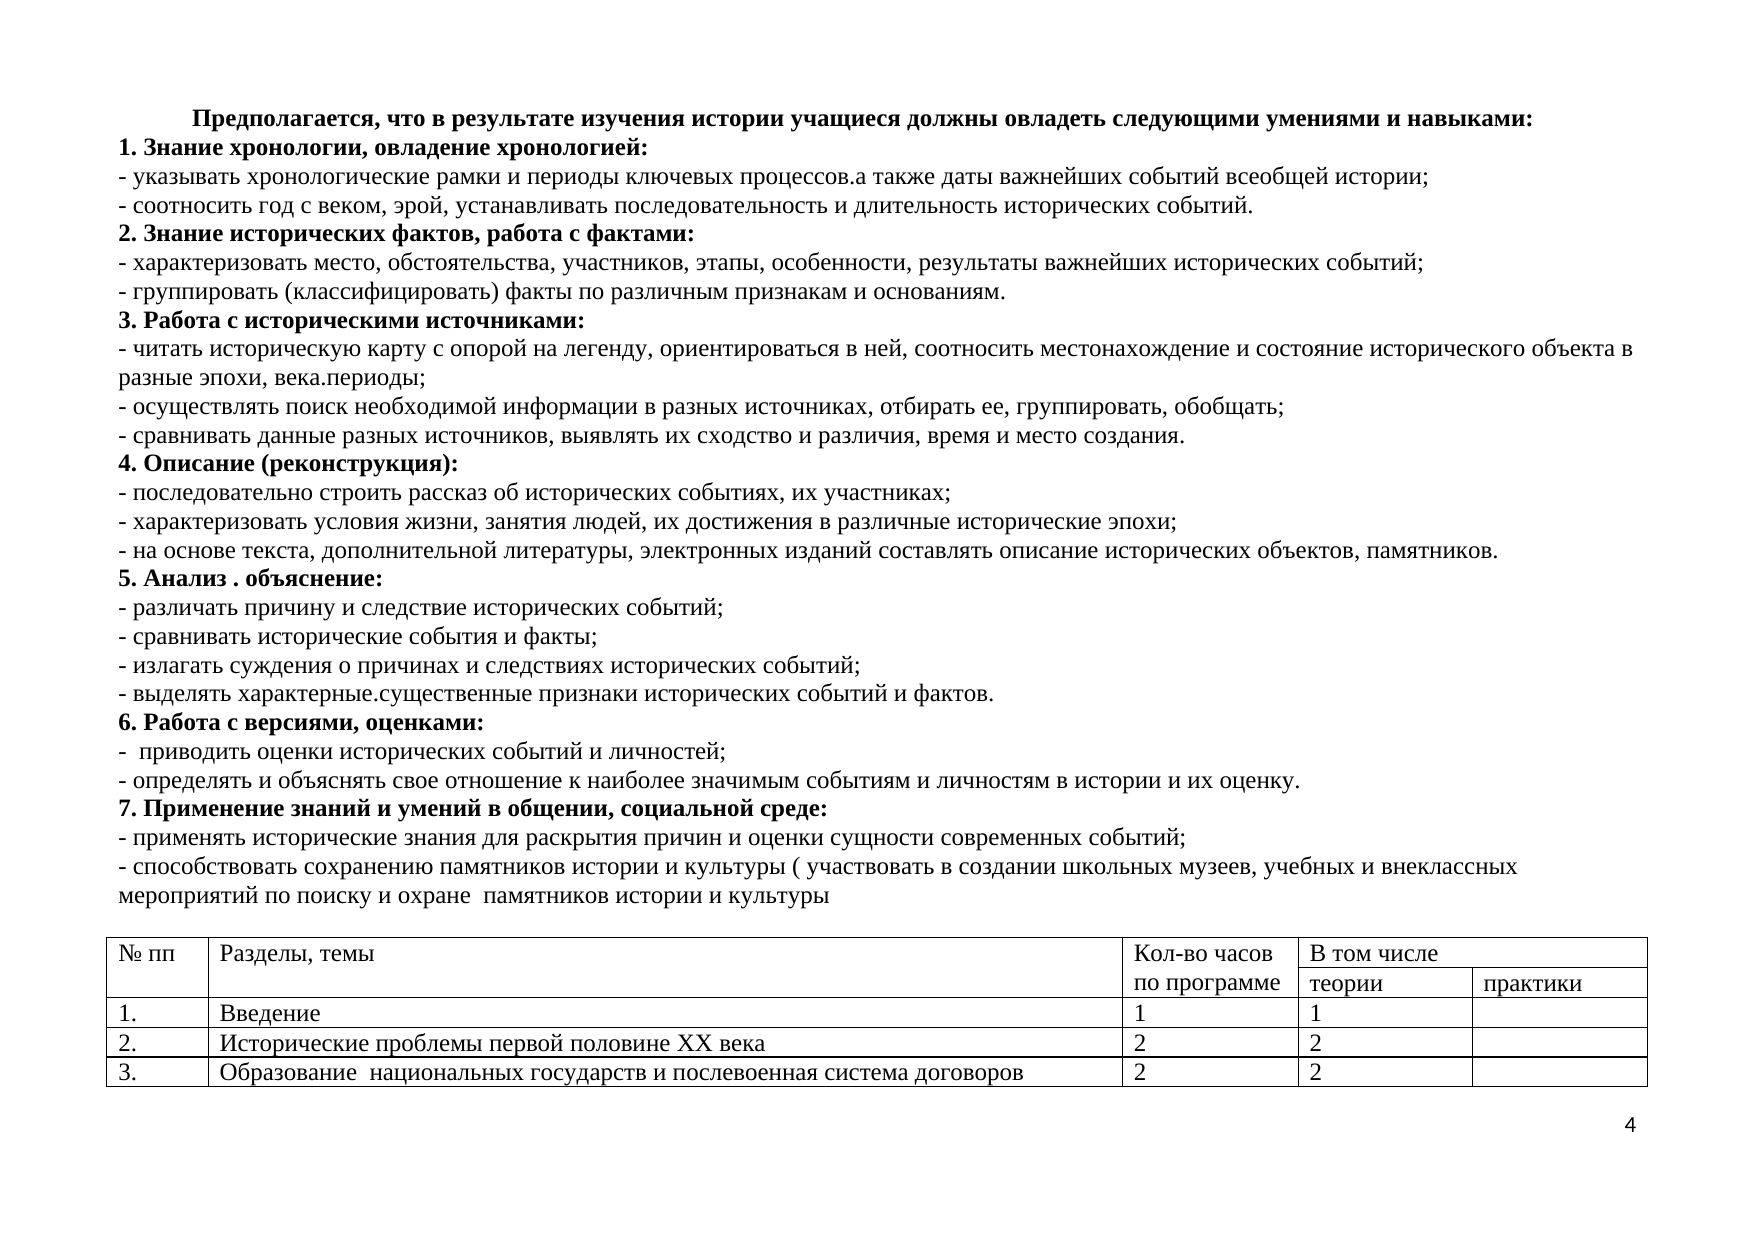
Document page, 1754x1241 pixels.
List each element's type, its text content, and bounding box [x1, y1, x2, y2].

text 5. Анализ . объяснение: [118, 563, 1636, 592]
text 4. Описание (реконструкция): [118, 448, 1636, 477]
text - читать историческую карту с опорой на легенду, ориентироваться в ней, соотносить местонахождение и состояние исторического объекта в разные эпохи, века.периоды; [118, 333, 1636, 391]
table_cell практики [1473, 968, 1647, 997]
text - сравнивать исторические события и факты; [118, 621, 1636, 650]
text - характеризовать место, обстоятельства, участников, этапы, особенности, результаты важнейших исторических событий; [118, 247, 1636, 276]
table_cell 2 [1123, 1028, 1298, 1056]
table_header № пп [107, 938, 208, 997]
text - способствовать сохранению памятников истории и культуры ( участвовать в создании школьных музеев, учебных и внеклассных мероприятий по поиску и охране памятников истории и культуры [118, 851, 1636, 908]
text - различать причину и следствие исторических событий; [118, 592, 1636, 621]
table_cell 1 [1123, 998, 1298, 1027]
table_cell Введение [209, 998, 1122, 1027]
table_header Кол-во часов по программе [1123, 938, 1298, 997]
text - сравнивать данные разных источников, выявлять их сходство и различия, время и место создания. [118, 420, 1636, 448]
table_cell Образование национальных государств и послевоенная система договоров [209, 1058, 1122, 1086]
text - последовательно строить рассказ об исторических событиях, их участниках; [118, 477, 1636, 506]
text 6. Работа с версиями, оценками: [118, 707, 1636, 736]
table_cell 1. [107, 998, 208, 1027]
text - излагать суждения о причинах и следствиях исторических событий; [118, 650, 1636, 678]
text - выделять характерные.существенные признаки исторических событий и фактов. [118, 678, 1636, 707]
text - осуществлять поиск необходимой информации в разных источниках, отбирать ее, группировать, обобщать; [118, 391, 1636, 420]
table_cell 2 [1299, 1058, 1472, 1086]
text Предполагается, что в результате изучения истории учащиеся должны овладеть следующими умениями и навыками: [118, 103, 1636, 132]
table_cell [1473, 1058, 1647, 1086]
table_header Разделы, темы [209, 938, 1122, 997]
table_cell 2 [1299, 1028, 1472, 1056]
table_cell [1473, 1028, 1647, 1056]
text 2. Знание исторических фактов, работа с фактами: [118, 218, 1636, 247]
table_cell 2. [107, 1028, 208, 1056]
text 1. Знание хронологии, овладение хронологией: [118, 132, 1636, 161]
table_cell 3. [107, 1058, 208, 1086]
table_cell [1473, 998, 1647, 1027]
text - определять и объяснять свое отношение к наиболее значимым событиям и личностям в истории и их оценку. [118, 765, 1636, 793]
table_cell 2 [1123, 1058, 1298, 1086]
text - на основе текста, дополнительной литературы, электронных изданий составлять описание исторических объектов, памятников. [118, 535, 1636, 563]
text - соотносить год с веком, эрой, устанавливать последовательность и длительность исторических событий. [118, 190, 1636, 218]
text - группировать (классифицировать) факты по различным признакам и основаниям. [118, 276, 1636, 305]
text - приводить оценки исторических событий и личностей; [118, 736, 1636, 765]
table_cell теории [1299, 968, 1472, 997]
text - характеризовать условия жизни, занятия людей, их достижения в различные исторические эпохи; [118, 506, 1636, 535]
text - указывать хронологические рамки и периоды ключевых процессов.а также даты важнейших событий всеобщей истории; [118, 161, 1636, 190]
text 7. Применение знаний и умений в общении, социальной среде: [118, 793, 1636, 822]
text - применять исторические знания для раскрытия причин и оценки сущности современных событий; [118, 822, 1636, 851]
table_cell Исторические проблемы первой половине XX века [209, 1028, 1122, 1056]
table_header В том числе [1299, 938, 1647, 967]
table_cell 1 [1299, 998, 1472, 1027]
text 3. Работа с историческими источниками: [118, 305, 1636, 333]
